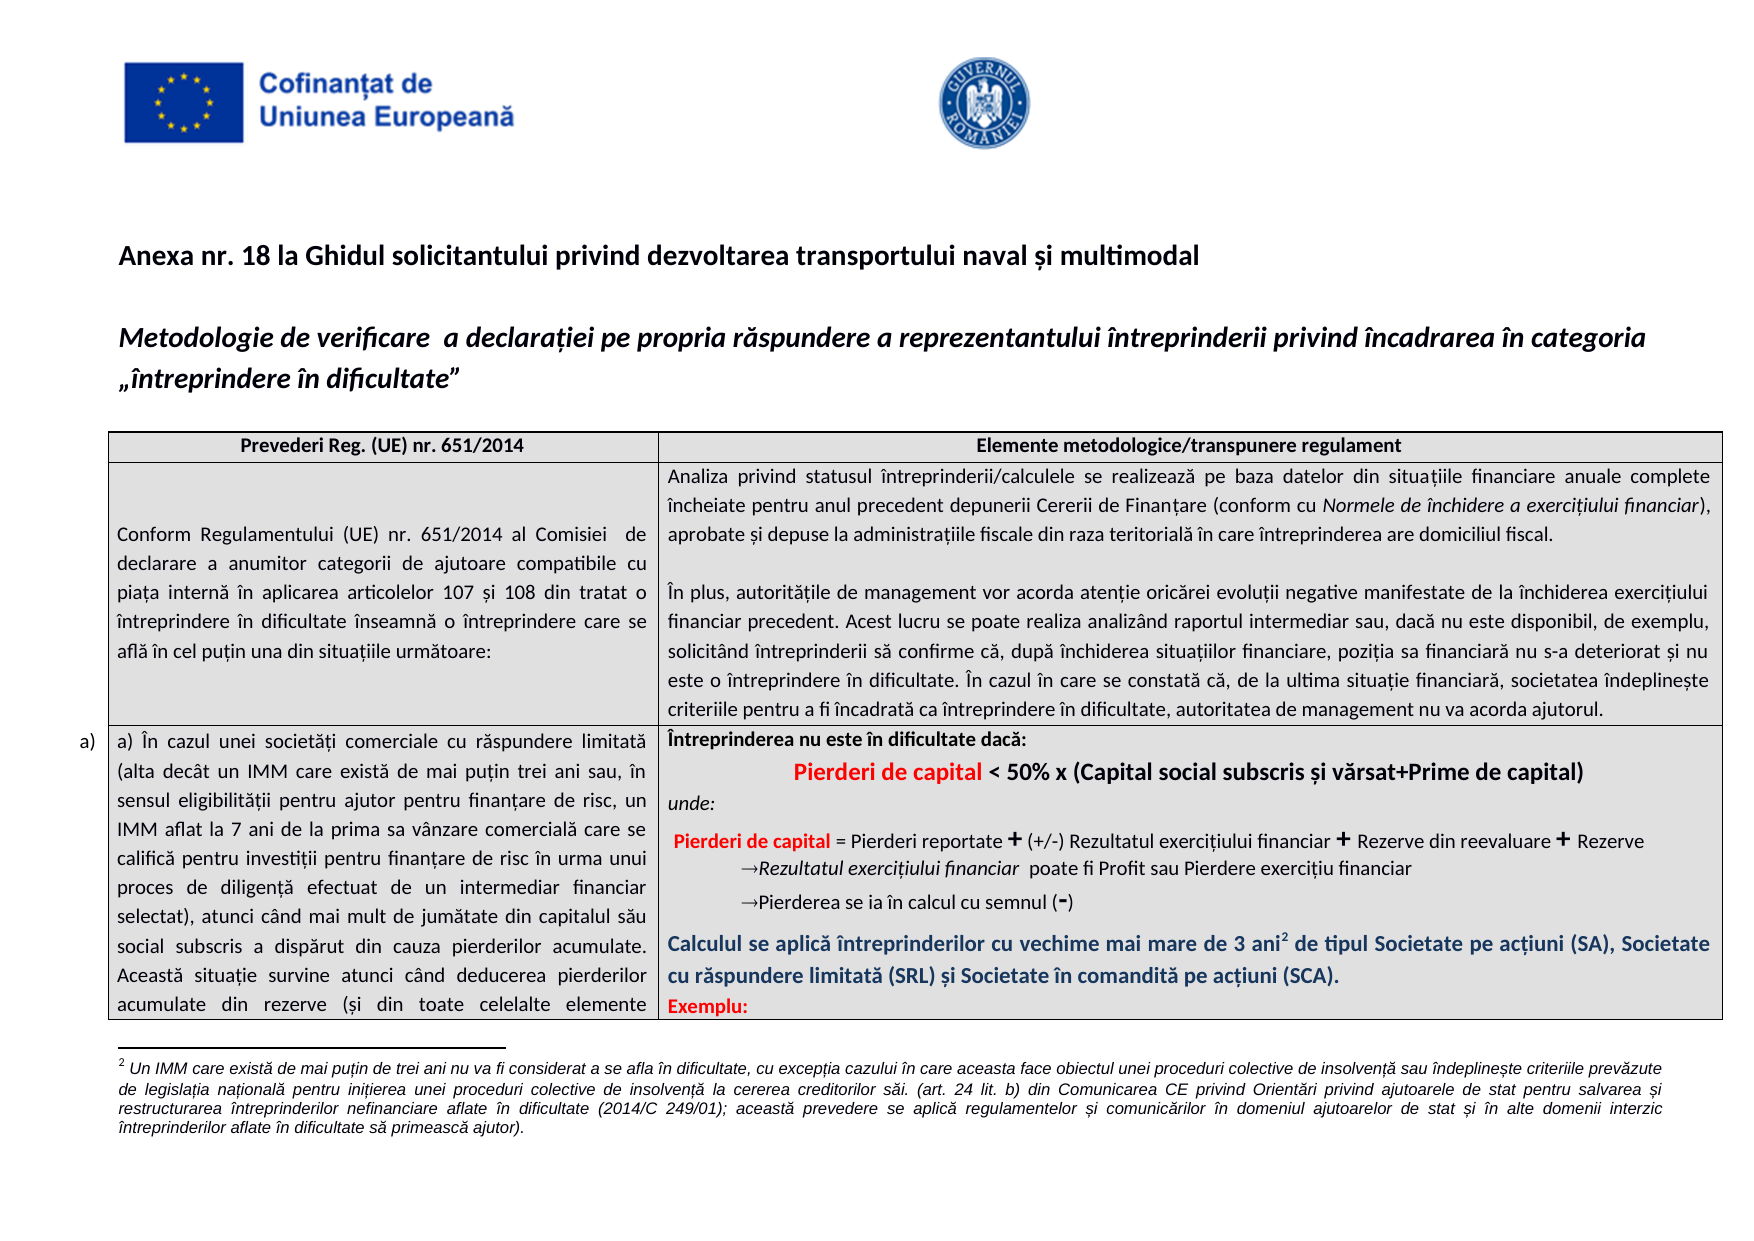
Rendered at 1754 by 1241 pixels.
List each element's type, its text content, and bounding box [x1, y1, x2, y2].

table_cell Conform Regulamentului (UE) nr. 651/2014 al Comisiei de declarare a anumitor categorii de ajutoare compatibile cu piața internă în aplicarea articolelor 107 și 108 din tratat o întreprindere în dificultate înseamnă o întreprindere care se află în cel puțin una din situațiile următoare: [109, 463, 658, 725]
table_cell a) În cazul unei societăți comerciale cu răspundere limitată (alta decât un IMM care există de mai puțin trei ani sau, în sensul eligibilității pentru ajutor pentru finanțare de risc, un IMM aflat la 7 ani de la prima sa vânzare comercială care se califică pentru investiții pentru finanțare de risc în urma unui proces de diligență efectuat de un intermediar financiar selectat), atunci când mai mult de jumătate din capitalul său social subscris a dispărut din cauza pierderilor acumulate. Această situație survine atunci când deducerea pierderilor acumulate din rezerve (și din toate celelalte elemente considerate în general ca făcând parte din fondurile proprii ale societății) conduce la un rezultat negativ care depășește jumătate din capitalul social subscris. În sensul acestei dispoziții, „societate cu răspundere limitată” se referă în special la tipurile de societăți menționate în anexa I la Directiva 2013/34/UE, iar „capital social” include, dacă este cazul, orice capital suplimentar. [109, 726, 658, 1019]
picture [118, 57, 1032, 151]
table_header Elemente metodologice/transpunere regulament [659, 433, 1722, 462]
table_cell Analiza privind statusul întreprinderii/calculele se realizează pe baza datelor din situaţiile financiare anuale complete încheiate pentru anul precedent depunerii Cererii de Finanţare (conform cu Normele de închidere a exercițiului financiar), aprobate şi depuse la administraţiile fiscale din raza teritorială în care întreprinderea are domiciliul fiscal. În plus, autoritățile de management vor acorda atenție oricărei evoluții negative manifestate de la închiderea exercițiului financiar precedent. Acest lucru se poate realiza analizând raportul intermediar sau, dacă nu este disponibil, de exemplu, solicitând întreprinderii să confirme că, după închiderea situațiilor financiare, poziția sa financiară nu s-a deteriorat și nu este o întreprindere în dificultate. În cazul în care se constată că, de la ultima situație financiară, societatea îndeplinește criteriile pentru a fi încadrată ca întreprindere în dificultate, autoritatea de management nu va acorda ajutorul. [659, 463, 1722, 725]
table_header Prevederi Reg. (UE) nr. 651/2014 [109, 433, 658, 462]
table_cell Întreprinderea nu este în dificultate dacă: Pierderi de capital < 50% x (Capital social subscris și vărsat+Prime de capital) unde: Pierderi de capital = Pierderi reportate + (+/-) Rezultatul exercițiului financiar + Rezerve din reevaluare + Rezerve Rezultatul exercițiului financiar poate fi Profit sau Pierdere exercițiu financiar Pierderea se ia în calcul cu semnul (-) Calculul se aplică întreprinderilor cu vechime mai mare de 3 ani de tipul Societate pe acțiuni (SA), Societate cu răspundere limitată (SRL) și Societate în comandită pe acțiuni (SCA). Exemplu: Capital social subscris și vărsat 2 060 000,00 Prime de capital 0,00 Rezerve din reevaluare 0,00 Rezerve 3 000 000,00 Pierderi reportate (neacoperite) 3 000 608,02 Pierderi exercițiu financiar 1 006 176,41 [659, 726, 1722, 1019]
